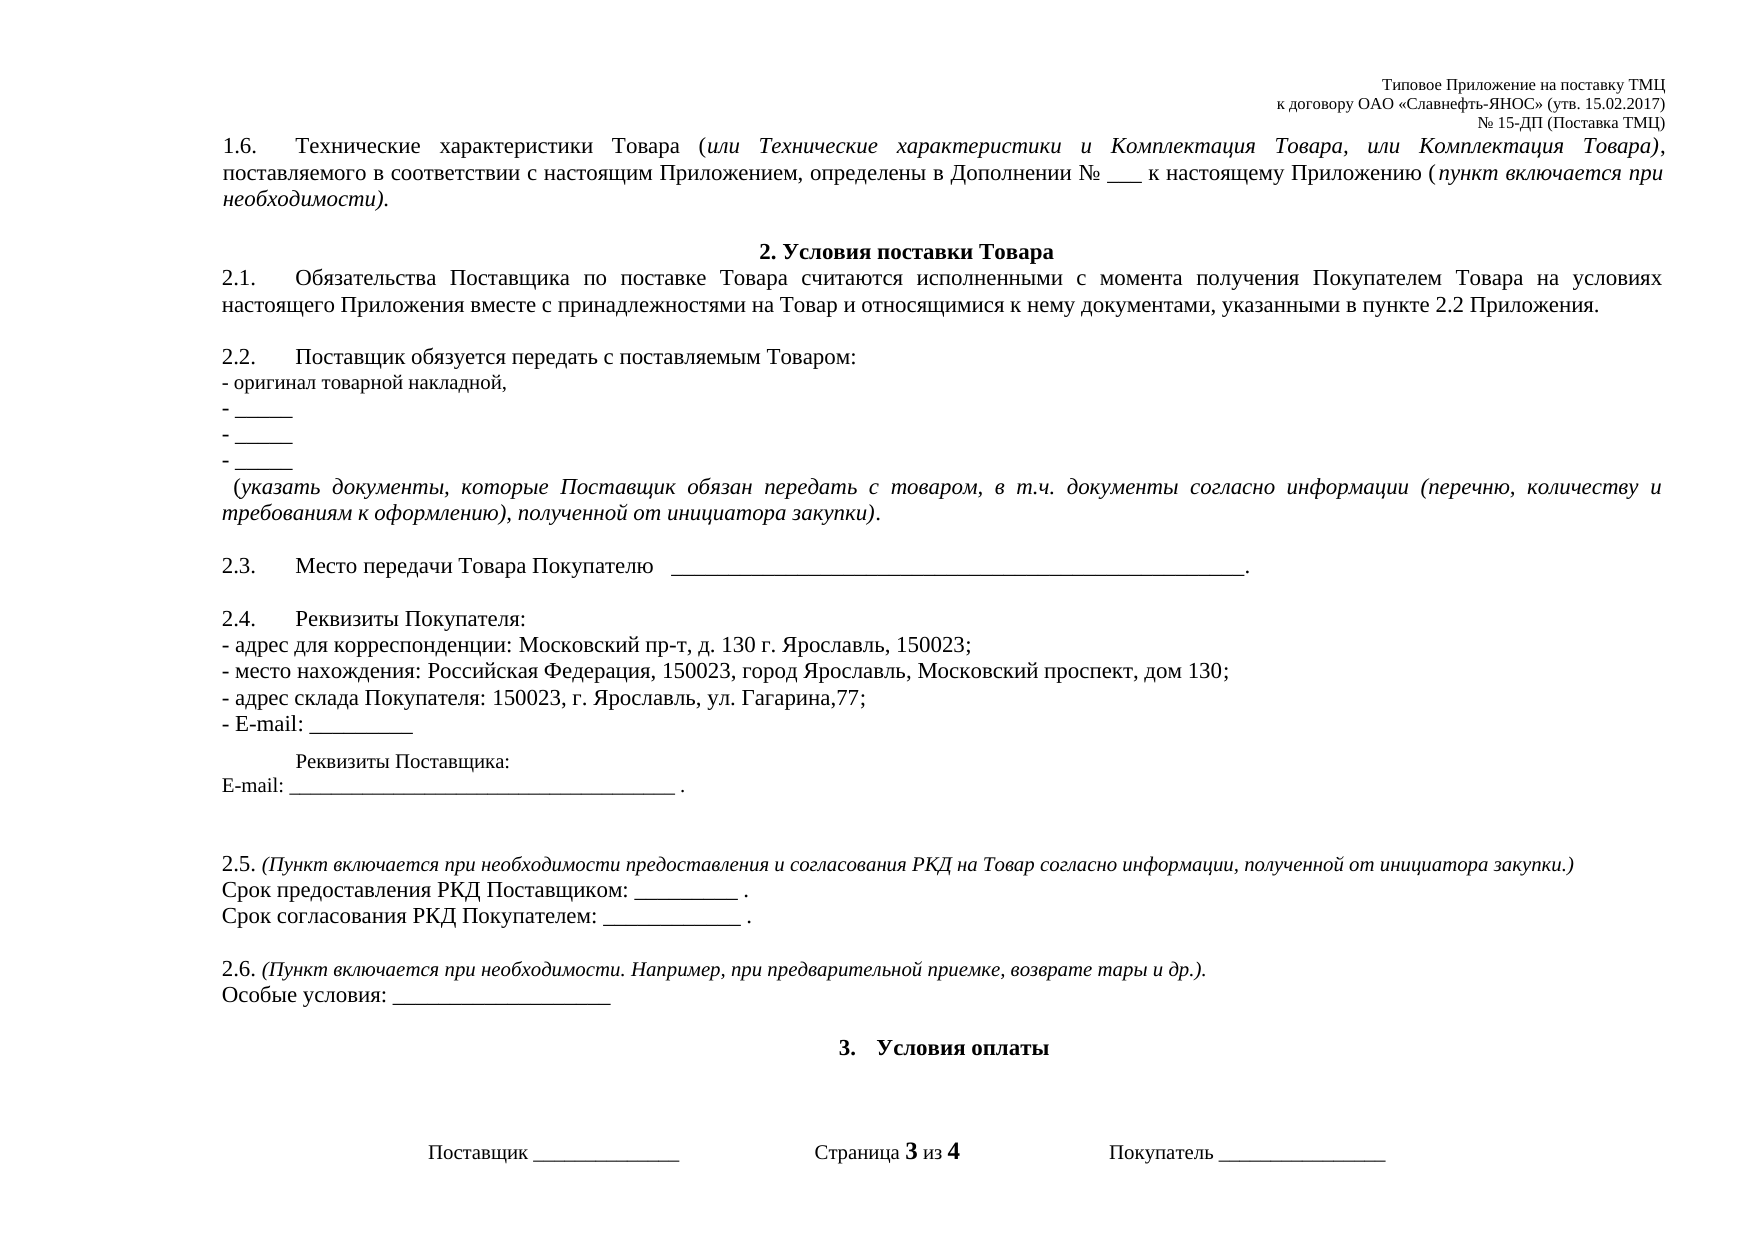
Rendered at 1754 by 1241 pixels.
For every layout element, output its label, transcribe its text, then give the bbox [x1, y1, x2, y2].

text 2. Условия поставки Товара [148, 238, 1665, 264]
text - адрес склада Покупателя: ; [222, 684, 1665, 710]
text 2.1. Обязательства Поставщика по поставке Товара считаются исполненными с момента получения Покупателем Товара на условиях настоящего Приложения вместе с принадлежностями на Товар и относящимися к нему документами, указанными в пункте 2.2 Приложения. [222, 264, 1665, 317]
text - адрес для корреспонденции: ; [222, 631, 1665, 657]
text 2.3. Место передачи Товара Покупателю . [222, 552, 1665, 578]
text 2.2. Поставщик обязуется передать с поставляемым Товаром: [222, 343, 1665, 370]
text - E-mail: [222, 710, 1665, 736]
text - место нахождения: ; [222, 657, 1665, 684]
list Условия оплаты [223, 1034, 1665, 1061]
text 2.4. Реквизиты Покупателя: [222, 604, 1665, 631]
